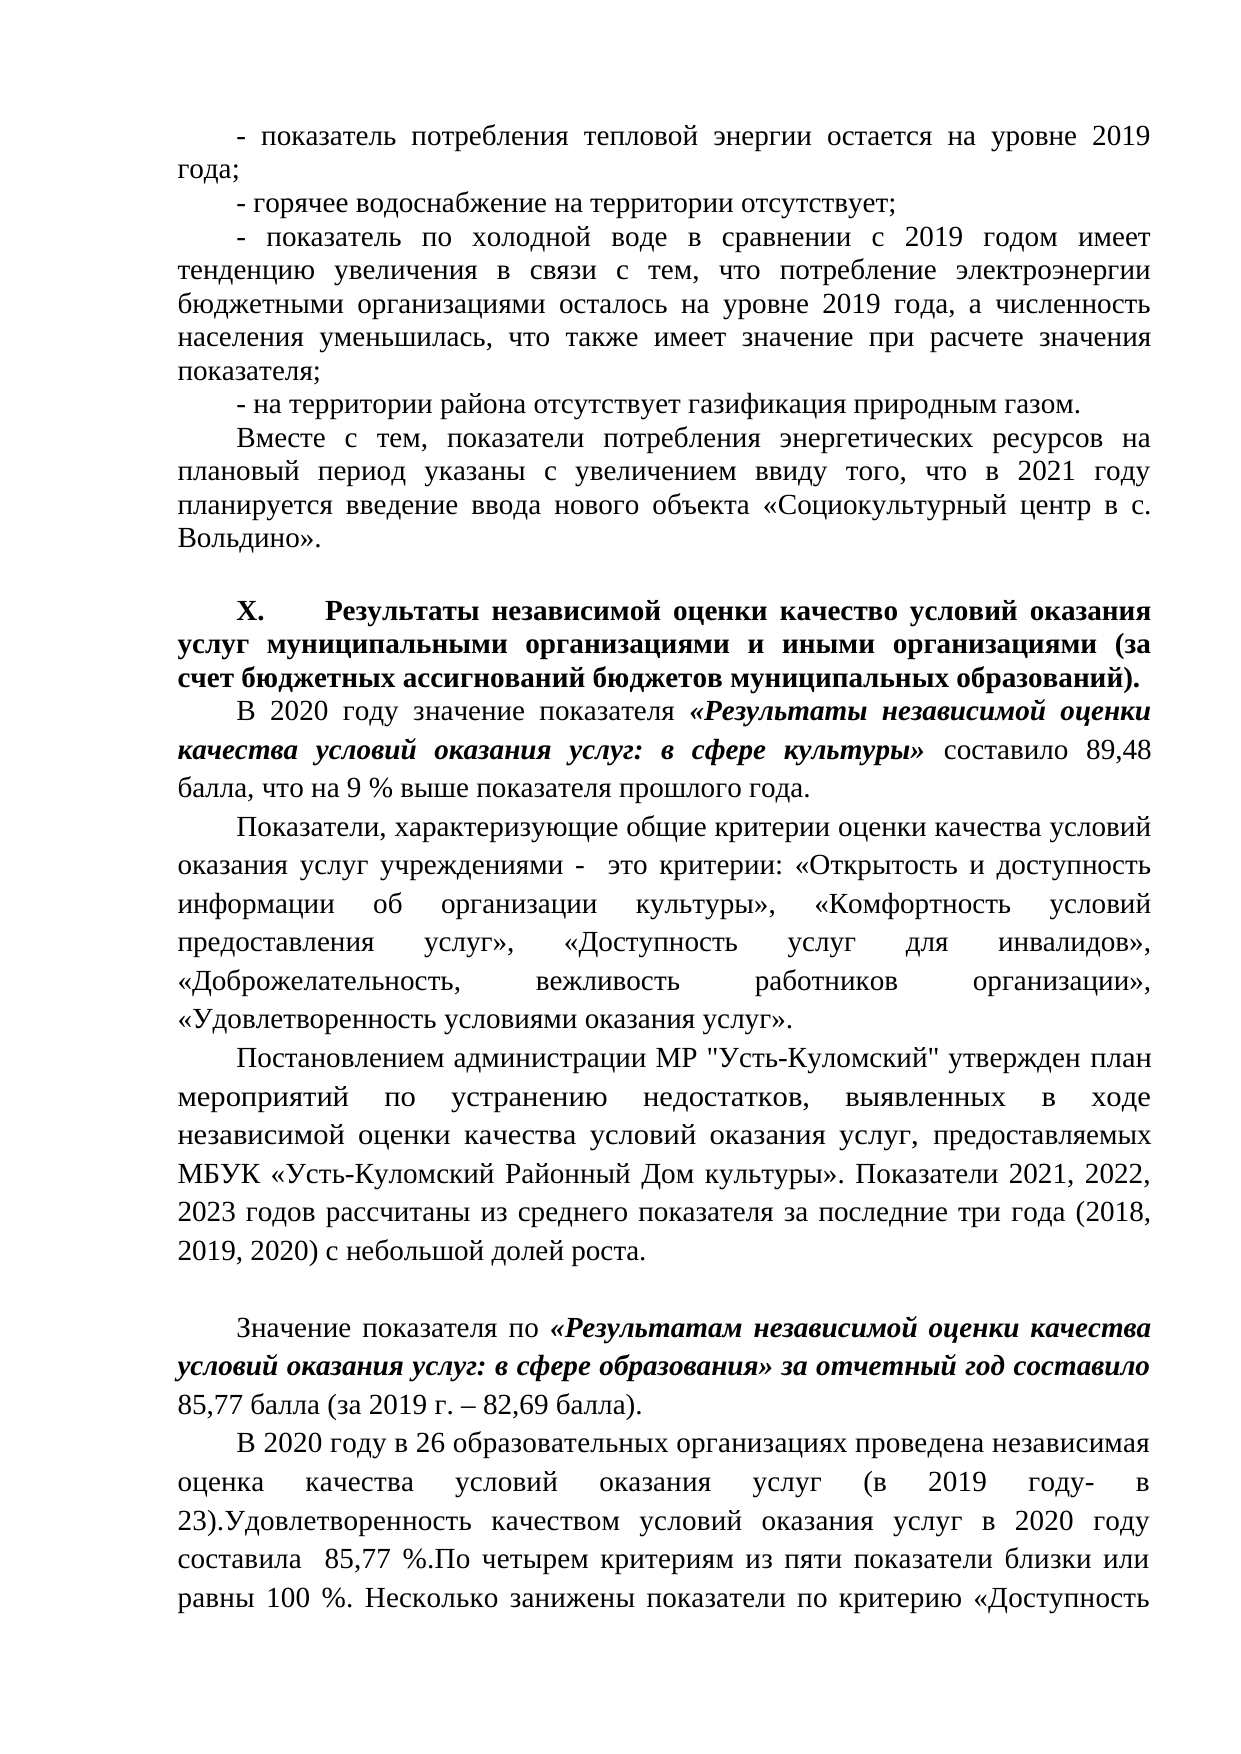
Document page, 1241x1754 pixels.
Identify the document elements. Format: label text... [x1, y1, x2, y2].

text Постановлением администрации МР "Усть-Куломский" утвержден план мероприятий по устранению недостатков, выявленных в ходе независимой оценки качества условий оказания услуг, предоставляемых МБУК «Усть-Куломский Районный Дом культуры». Показатели 2021, 2022, 2023 годов рассчитаны из среднего показателя за последние три года (2018, 2019, 2020) с небольшой долей роста. [177, 1040, 1152, 1266]
text Вместе с тем, показатели потребления энергетических ресурсов на плановый период указаны с увеличением ввиду того, что в 2021 году планируется введение ввода нового объекта «Социокультурный центр в с. Вольдино». [177, 420, 1152, 554]
text Показатели, характеризующие общие критерии оценки качества условий оказания услуг учреждениями - это критерии: «Открытость и доступность информации об организации культуры», «Комфортность условий предоставления услуг», «Доступность услуг для инвалидов», «Доброжелательность, вежливость работников организации», «Удовлетворенность условиями оказания услуг». [177, 809, 1152, 1035]
text - показатель потребления тепловой энергии остается на уровне 2019 года; [177, 118, 1152, 185]
text В 2020 году значение показателя «Результаты независимой оценки качества условий оказания услуг: в сфере культуры» составило 89,48 балла, что на 9 % выше показателя прошлого года. [177, 693, 1152, 804]
list Результаты независимой оценки качество условий оказания услуг муниципальными организациями и иными организациями (за счет бюджетных ассигнований бюджетов муниципальных образований). [177, 593, 1152, 693]
text - на территории района отсутствует газификация природным газом. [177, 386, 1152, 420]
text - горячее водоснабжение на территории отсутствует; [177, 185, 1152, 219]
text - показатель по холодной воде в сравнении с 2019 годом имеет тенденцию увеличения в связи с тем, что потребление электроэнергии бюджетными организациями осталось на уровне 2019 года, а численность населения уменьшилась, что также имеет значение при расчете значения показателя; [177, 219, 1152, 386]
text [177, 1426, 1152, 1613]
text Значение показателя по «Результатам независимой оценки качества условий оказания услуг: в сфере образования» за отчетный год составило 85,77 балла (за 2019 г. – 82,69 балла). [177, 1310, 1152, 1421]
